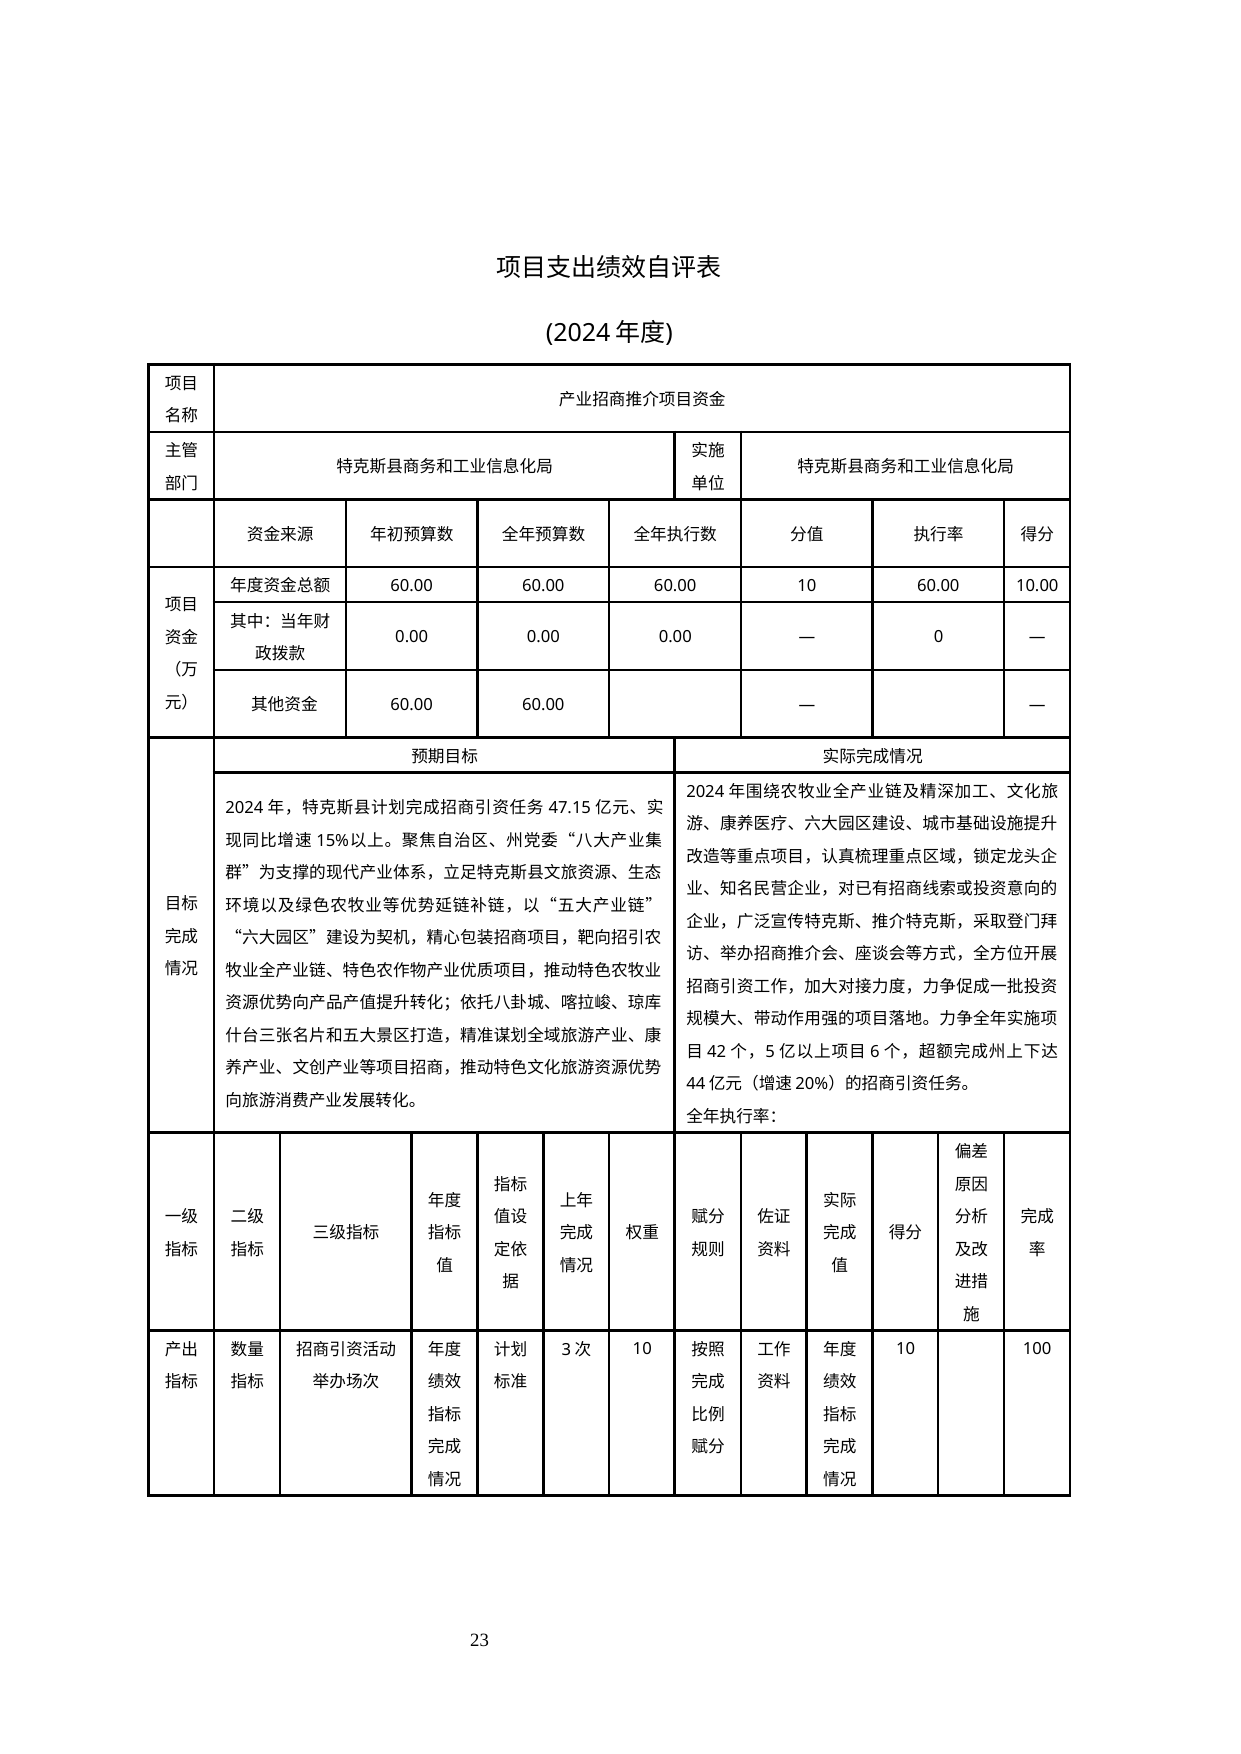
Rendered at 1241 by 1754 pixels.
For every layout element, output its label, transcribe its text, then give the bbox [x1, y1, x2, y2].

table_cell — [742, 603, 871, 668]
table_cell 指标值设定依据 [479, 1134, 542, 1329]
table_cell 100 [1005, 1332, 1069, 1494]
table_header 项目支出绩效自评表 [148, 233, 1070, 298]
table_cell 年度绩效指标完成情况 [808, 1332, 871, 1494]
table_cell [939, 1332, 1003, 1494]
table_cell 60.00 [479, 568, 608, 601]
table_cell 项目名称 [150, 366, 213, 431]
table_cell 其中：当年财政拨款 [215, 603, 345, 668]
table_cell 年度绩效指标完成情况 [413, 1332, 476, 1494]
table_cell 目标完成情况 [150, 739, 213, 1131]
table_cell — [742, 671, 871, 736]
table_cell 计划标准 [479, 1332, 542, 1494]
table_cell 60.00 [347, 568, 476, 601]
table_cell 其他资金 [215, 671, 345, 736]
table_cell 60.00 [874, 568, 1003, 601]
table_cell 执行率 [874, 501, 1003, 566]
table_cell [610, 671, 740, 736]
table_cell — [1005, 603, 1069, 668]
table_cell 10 [742, 568, 871, 601]
table_cell 主管部门 [150, 433, 213, 498]
table_cell 预期目标 [215, 739, 673, 771]
table_cell 上年完成情况 [545, 1134, 608, 1329]
table_cell 项目资金 （万元） [150, 568, 213, 736]
table_cell 年度指标值 [413, 1134, 476, 1329]
table_cell 实施单位 [676, 433, 740, 498]
table_cell 得分 [1005, 501, 1069, 566]
table_cell 产出指标 [150, 1332, 213, 1494]
table_cell 年初预算数 [347, 501, 476, 566]
table_cell — [1005, 671, 1069, 736]
table_cell 完成率 [1005, 1134, 1069, 1329]
table_cell 特克斯县商务和工业信息化局 [742, 433, 1069, 498]
table_cell 60.00 [347, 671, 476, 736]
table_cell 实际完成值 [808, 1134, 871, 1329]
table_cell 按照完成比例赋分 [676, 1332, 740, 1494]
table_cell 三级指标 [281, 1134, 410, 1329]
table_cell 2024年围绕农牧业全产业链及精深加工、文化旅游、康养医疗、六大园区建设、城市基础设施提升改造等重点项目，认真梳理重点区域，锁定龙头企业、知名民营企业，对已有招商线索或投资意向的企业，广泛宣传特克斯、推介特克斯，采取登门拜访、举办招商推介会、座谈会等方式，全方位开展招商引资工作，加大对接力度，力争促成一批投资规模大、带动作用强的项目落地。力争全年实施项目42个，5亿以上项目6个，超额完成州上下达44亿元（增速20%）的招商引资任务。 全年执行率： [676, 774, 1069, 1131]
table_cell 60.00 [479, 671, 608, 736]
table_cell [874, 671, 1003, 736]
table_cell 得分 [874, 1134, 937, 1329]
table_cell 工作资料 [742, 1332, 805, 1494]
table_cell 0.00 [479, 603, 608, 668]
table_cell 偏差原因分析及改进措施 [939, 1134, 1003, 1329]
table_cell 0.00 [610, 603, 740, 668]
table_cell 资金来源 [215, 501, 345, 566]
table_cell 0 [874, 603, 1003, 668]
table_cell 10 [610, 1332, 673, 1494]
table_cell 数量指标 [215, 1332, 279, 1494]
table_cell 全年预算数 [479, 501, 608, 566]
table_cell 特克斯县商务和工业信息化局 [215, 433, 673, 498]
table_cell 60.00 [610, 568, 740, 601]
table_cell 二级指标 [215, 1134, 279, 1329]
table_cell 赋分规则 [676, 1134, 740, 1329]
table_cell 佐证资料 [742, 1134, 805, 1329]
table_cell 0.00 [347, 603, 476, 668]
table_cell 一级指标 [150, 1134, 213, 1329]
table_cell 实际完成情况 [676, 739, 1069, 771]
table_cell 产业招商推介项目资金 [215, 366, 1069, 431]
table_cell 10 [874, 1332, 937, 1494]
table_cell (2024年度) [148, 298, 1070, 363]
table_cell 2024年，特克斯县计划完成招商引资任务47.15亿元、实现同比增速15%以上。聚焦自治区、州党委“八大产业集群”为支撑的现代产业体系，立足特克斯县文旅资源、生态环境以及绿色农牧业等优势延链补链，以“五大产业链”“六大园区”建设为契机，精心包装招商项目，靶向招引农牧业全产业链、特色农作物产业优质项目，推动特色农牧业资源优势向产品产值提升转化；依托八卦城、喀拉峻、琼库什台三张名片和五大景区打造，精准谋划全域旅游产业、康养产业、文创产业等项目招商，推动特色文化旅游资源优势向旅游消费产业发展转化。 [215, 774, 673, 1131]
table_cell 招商引资活动举办场次 [281, 1332, 410, 1494]
table_cell 年度资金总额 [215, 568, 345, 601]
table_cell [150, 501, 213, 566]
table_cell 权重 [610, 1134, 673, 1329]
table_cell 10.00 [1005, 568, 1069, 601]
table_cell 分值 [742, 501, 871, 566]
table_cell 3次 [545, 1332, 608, 1494]
table_cell 全年执行数 [610, 501, 740, 566]
